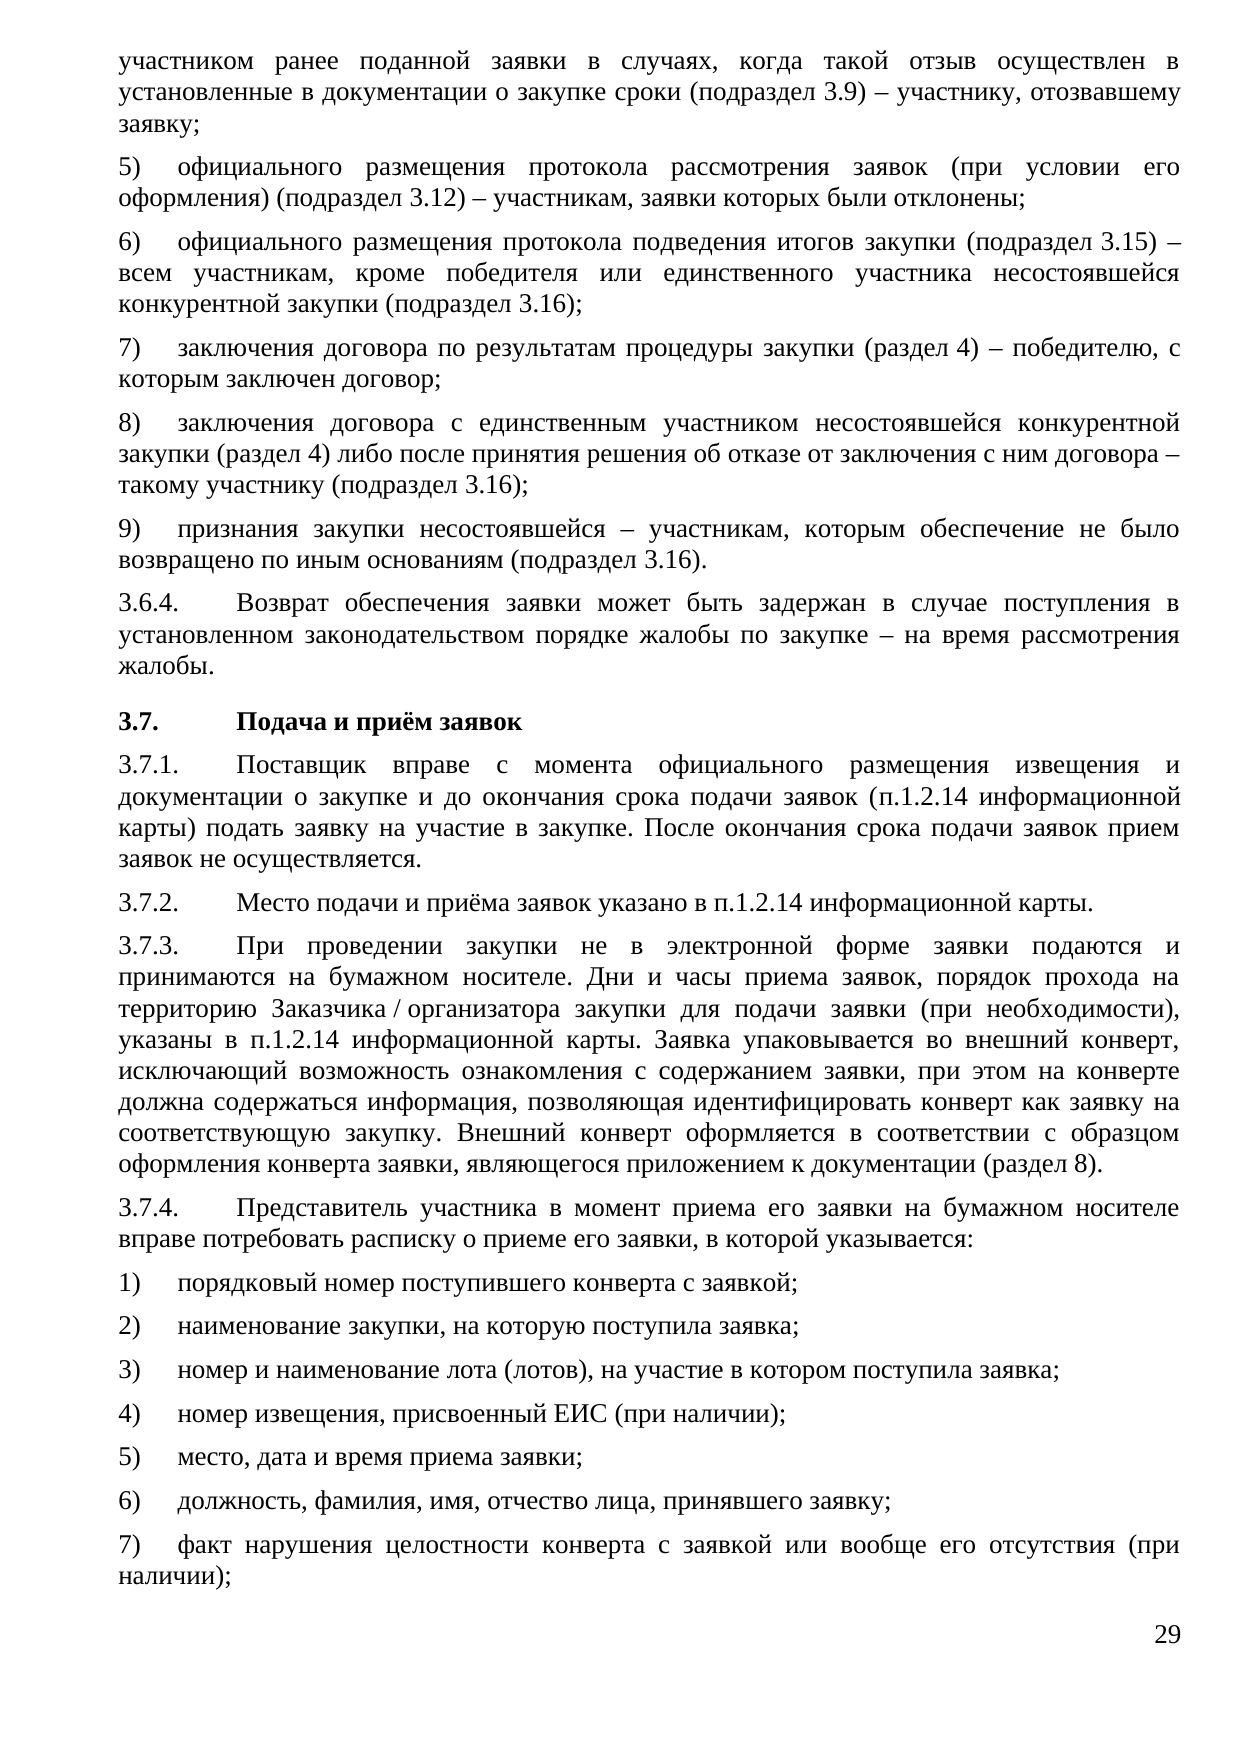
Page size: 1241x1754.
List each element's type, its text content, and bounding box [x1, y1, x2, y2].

text факт нарушения целостности конверта с заявкой или вообще его отсутствия (при наличии); [118, 1528, 1181, 1590]
text номер и наименование лота (лотов), на участие в котором поступила заявка; [118, 1353, 1181, 1384]
text Поставщик вправе с момента официального размещения извещения и документации о закупке и до окончания срока подачи заявок (п.1.2.14 информационной карты) подать заявку на участие в закупке. После окончания срока подачи заявок прием заявок не осуществляется. [118, 749, 1181, 873]
text номер извещения, присвоенный ЕИС (при наличии); [118, 1397, 1181, 1428]
text наименование закупки, на которую поступила заявка; [118, 1309, 1181, 1341]
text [118, 44, 1181, 138]
text должность, фамилия, имя, отчество лица, принявшего заявку; [118, 1484, 1181, 1515]
text Возврат обеспечения заявки может быть задержан в случае поступления в установленном законодательством порядке жалобы по закупке – на время рассмотрения жалобы. [118, 587, 1181, 680]
text официального размещения протокола рассмотрения заявок (при условии его оформления) (подраздел 3.12) – участникам, заявки которых были отклонены; [118, 150, 1181, 213]
text официального размещения протокола подведения итогов закупки (подраздел 3.15) – всем участникам, кроме победителя или единственного участника несостоявшейся конкурентной закупки (подраздел 3.16); [118, 225, 1181, 318]
text порядковый номер поступившего конверта с заявкой; [118, 1266, 1181, 1297]
text Место подачи и приёма заявок указано в п.1.2.14 информационной карты. [118, 886, 1181, 917]
text Представитель участника в момент приема его заявки на бумажном носителе вправе потребовать расписку о приеме его заявки, в которой указывается: [118, 1191, 1181, 1253]
text место, дата и время приема заявки; [118, 1440, 1181, 1472]
text заключения договора с единственным участником несостоявшейся конкурентной закупки (раздел 4) либо после принятия решения об отказе от заключения с ним договора – такому участнику (подраздел 3.16); [118, 406, 1181, 499]
text При проведении закупки не в электронной форме заявки подаются и принимаются на бумажном носителе. Дни и часы приема заявок, порядок прохода на территорию Заказчика / организатора закупки для подачи заявки (при необходимости), указаны в п.1.2.14 информационной карты. Заявка упаковывается во внешний конверт, исключающий возможность ознакомления с содержанием заявки, при этом на конверте должна содержаться информация, позволяющая идентифицировать конверт как заявку на соответствующую закупку. Внешний конверт оформляется в соответствии с образцом оформления конверта заявки, являющегося приложением к документации (раздел 8). [118, 929, 1181, 1178]
text признания закупки несостоявшейся – участникам, которым обеспечение не было возвращено по иным основаниям (подраздел 3.16). [118, 512, 1181, 574]
text Подача и приём заявок [118, 705, 1181, 736]
text заключения договора по результатам процедуры закупки (раздел 4) – победителю, с которым заключен договор; [118, 331, 1181, 393]
